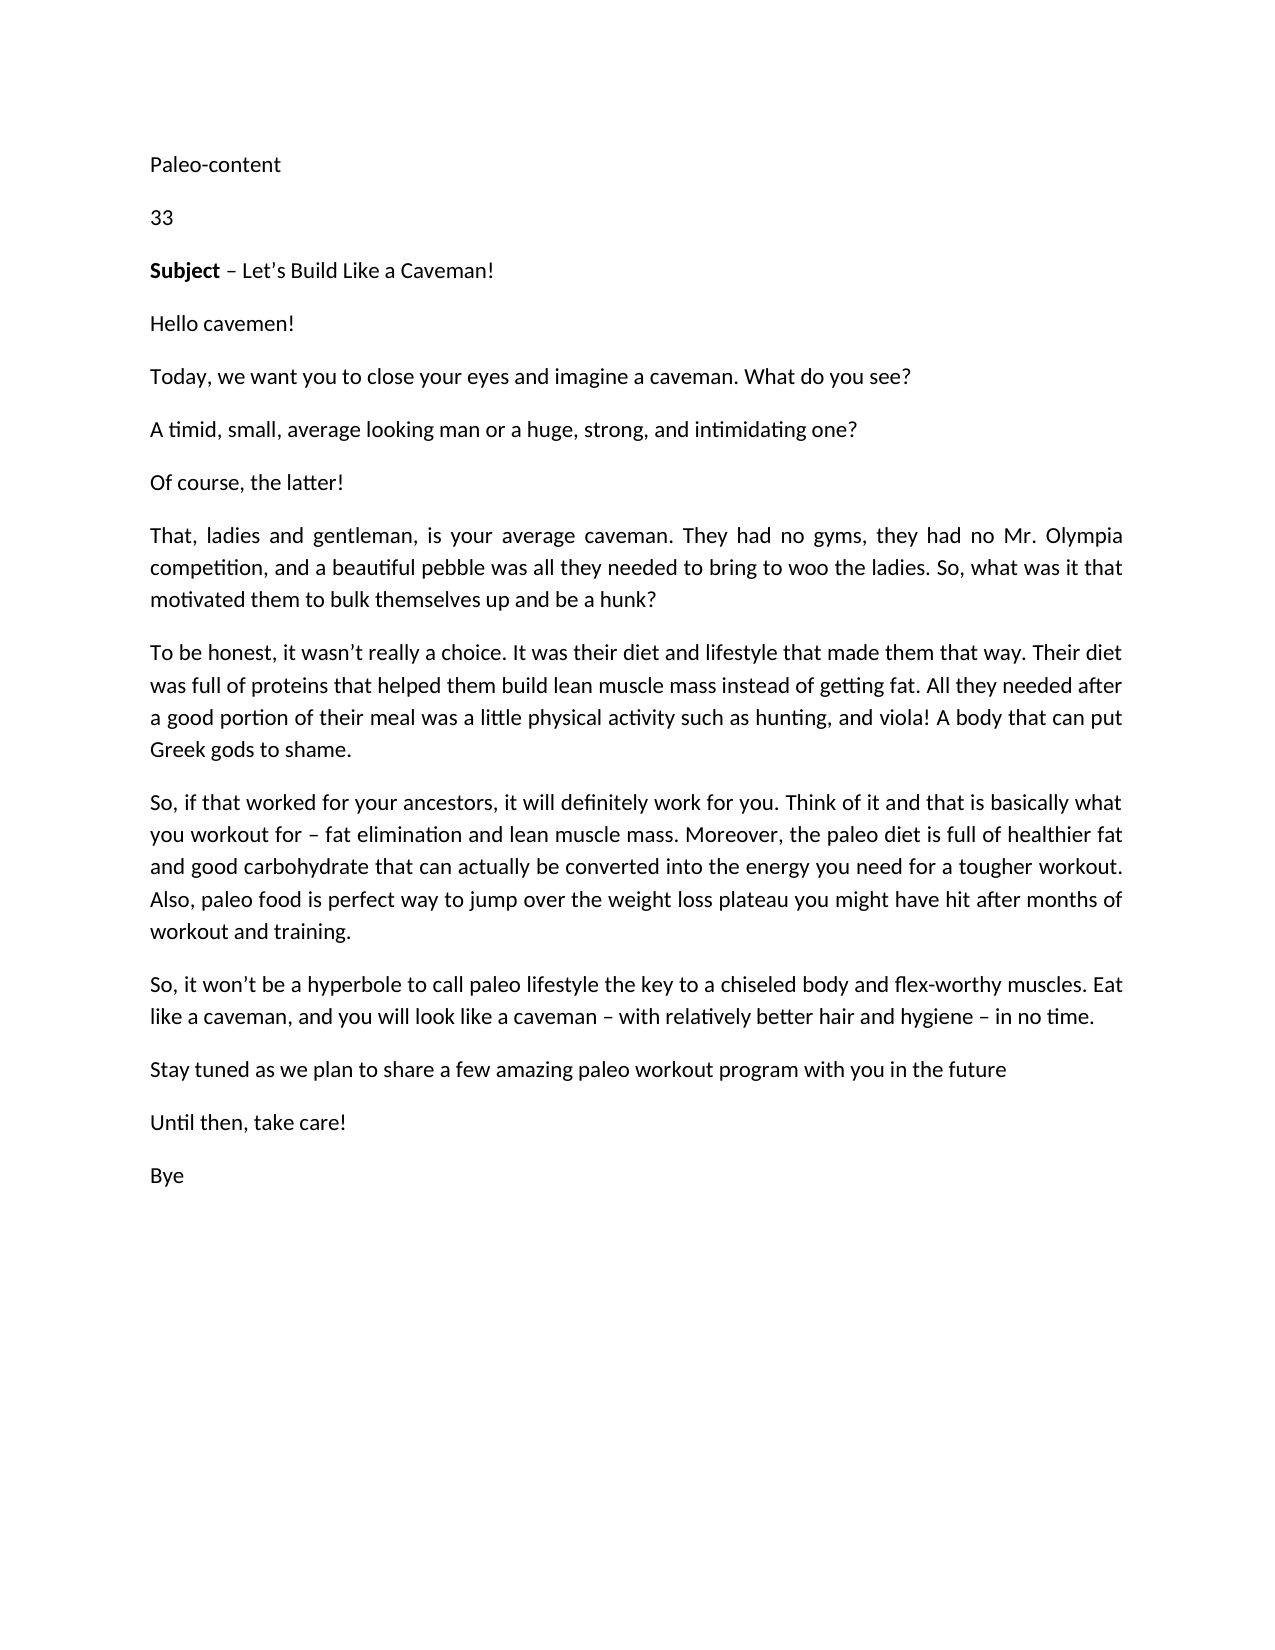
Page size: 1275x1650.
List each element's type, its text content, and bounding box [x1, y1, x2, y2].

text So, it won’t be a hyperbole to call paleo lifestyle the key to a chiseled body and flex-worthy muscles. Eat like a caveman, and you will look like a caveman – with relatively better hair and hygiene – in no time. [150, 970, 1125, 1030]
text That, ladies and gentleman, is your average caveman. They had no gyms, they had no Mr. Olympia competition, and a beautiful pebble was all they needed to bring to woo the ladies. So, what was it that motivated them to bulk themselves up and be a hunk? [150, 521, 1125, 613]
text So, if that worked for your ancestors, it will definitely work for you. Think of it and that is basically what you workout for – fat elimination and lean muscle mass. Moreover, the paleo diet is full of healthier fat and good carbohydrate that can actually be converted into the energy you need for a tougher workout. Also, paleo food is perfect way to jump over the weight loss plateau you might have hit after months of workout and training. [150, 788, 1125, 945]
text Of course, the latter! [150, 468, 1125, 496]
text Today, we want you to close your eyes and imagine a caveman. What do you see? [150, 362, 1125, 390]
text 33 [150, 203, 1125, 231]
text Paleo-content [150, 150, 1125, 178]
text Hello cavemen! [150, 309, 1125, 337]
text Until then, take care! [150, 1108, 1125, 1136]
text To be honest, it wasn’t really a choice. It was their diet and lifestyle that made them that way. Their diet was full of proteins that helped them build lean muscle mass instead of getting fat. All they needed after a good portion of their meal was a little physical activity such as hunting, and viola! A body that can put Greek gods to shame. [150, 638, 1125, 763]
text A timid, small, average looking man or a huge, strong, and intimidating one? [150, 415, 1125, 443]
text Subject – Let’s Build Like a Caveman! [150, 256, 1125, 284]
text Bye [150, 1161, 1125, 1189]
text Stay tuned as we plan to share a few amazing paleo workout program with you in the future [150, 1055, 1125, 1083]
